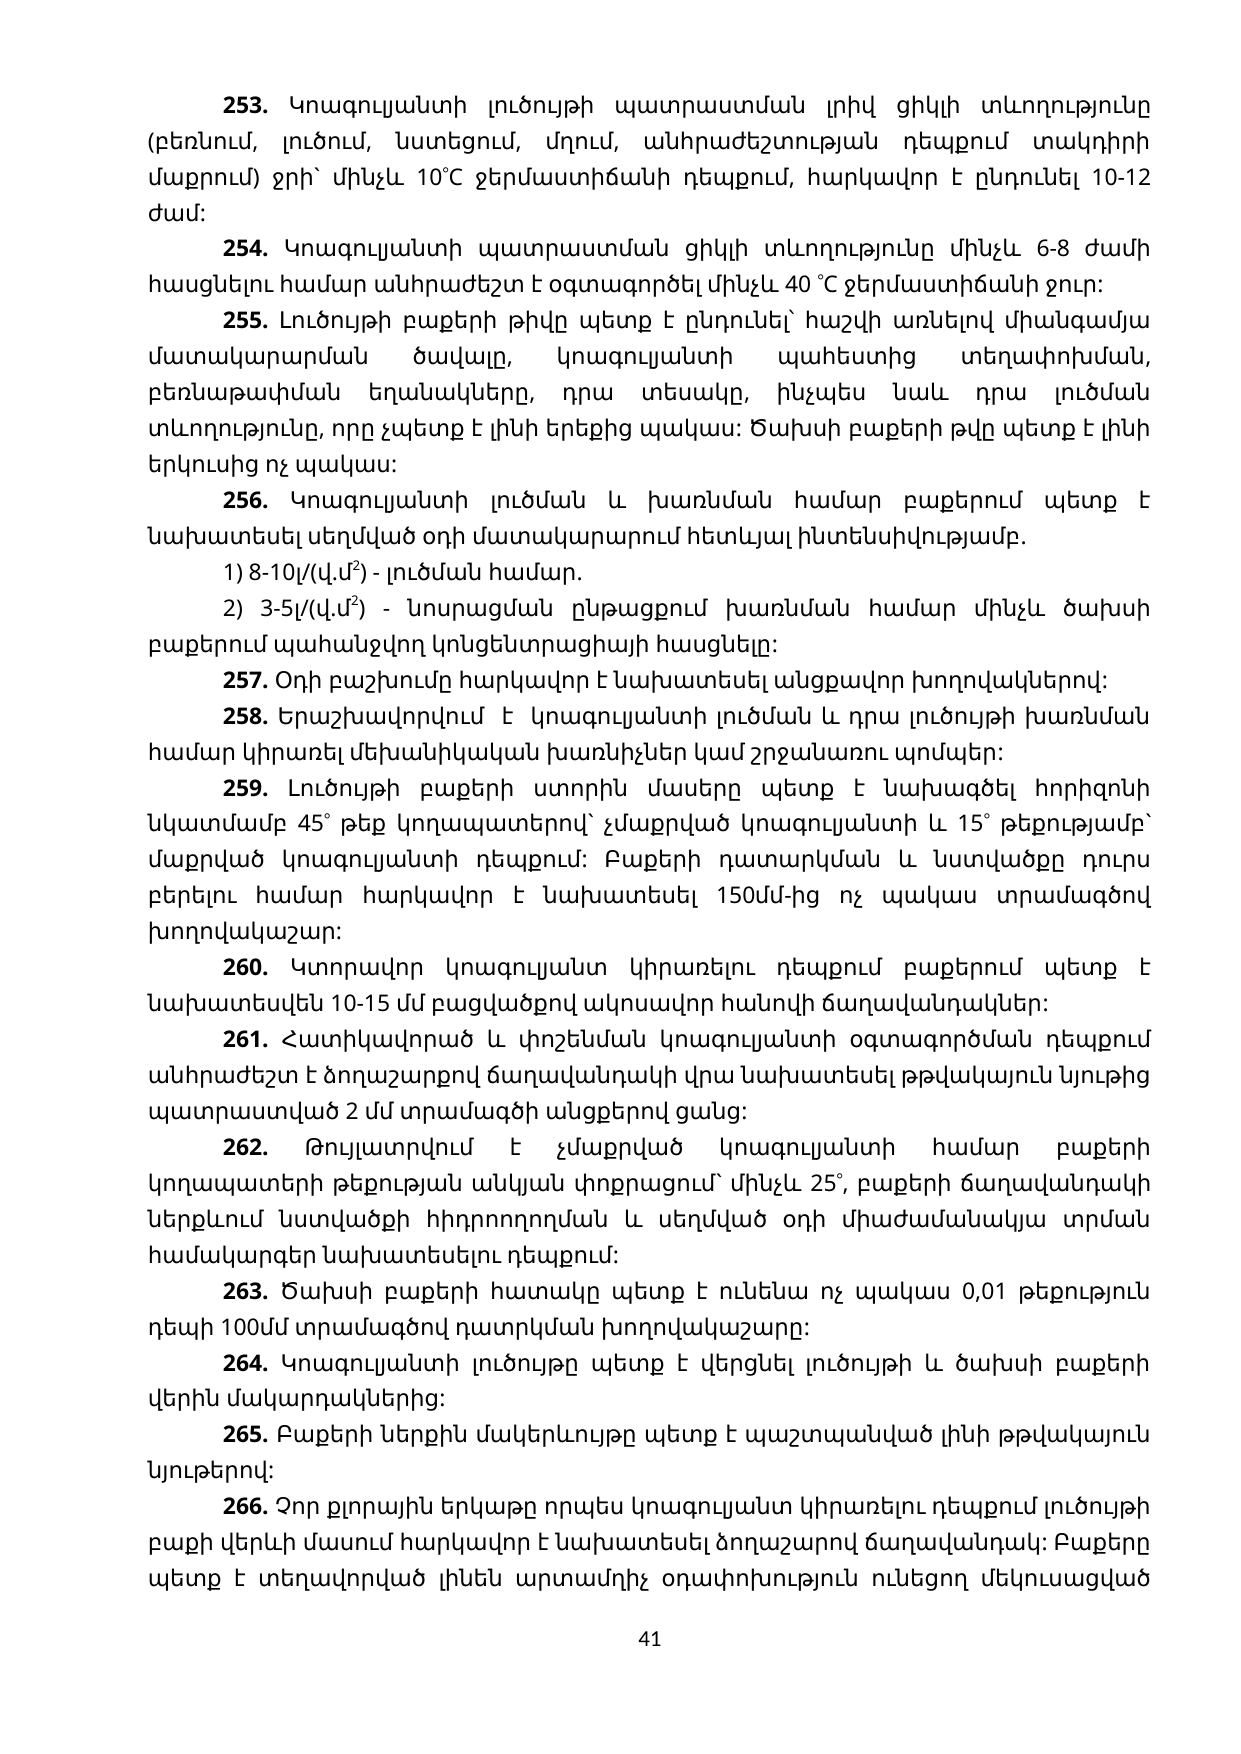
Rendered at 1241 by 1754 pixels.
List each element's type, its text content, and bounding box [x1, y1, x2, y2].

text 254. Կոագուլյանտի պատրաստման ցիկլի տևողությունը մինչև 6-8 ժամի հասցնելու համար անհրաժեշտ է օգտագործել մինչև 40 С ջերմաստիճանի ջուր: [148, 232, 1152, 299]
text 1) 8-10լ/(վ.մ2) - լուծման համար. [148, 556, 1152, 587]
text 265. Բաքերի ներքին մակերևույթը պետք է պաշտպանված լինի թթվակայուն նյութերով: [148, 1418, 1152, 1486]
text 2) 3-5լ/(վ.մ2) - նոսրացման ընթացքում խառնման համար մինչև ծախսի բաքերում պահանջվող կոնցենտրացիայի հասցնելը: [148, 592, 1152, 659]
text 256. Կոագուլյանտի լուծման և խառնման համար բաքերում պետք է նախատեսել սեղմված օդի մատակարարում հետևյալ ինտենսիվությամբ. [148, 484, 1152, 551]
text 264. Կոագուլյանտի լուծույթը պետք է վերցնել լուծույթի և ծախսի բաքերի վերին մակարդակներից: [148, 1346, 1152, 1414]
text 257. Օդի բաշխումը հարկավոր է նախատեսել անցքավոր խողովակներով: [148, 664, 1152, 695]
text 255. Լուծույթի բաքերի թիվը պետք է ընդունել՝ հաշվի առնելով միանգամյա մատակարարման ծավալը, կոագուլյանտի պահեստից տեղափոխման, բեռնաթափման եղանակները, դրա տեսակը, ինչպես նաև դրա լուծման տևողությունը, որը չպետք է լինի երեքից պակաս: Ծախսի բաքերի թվը պետք է լինի երկուսից ոչ պակաս: [148, 304, 1152, 479]
text 262. Թույլատրվում է չմաքրված կոագուլյանտի համար բաքերի կողապատերի թեքության անկյան փոքրացում` մինչև 25, բաքերի ճաղավանդակի ներքևում նստվածքի հիդրոողողման և սեղմված օդի միաժամանակյա տրման համակարգեր նախատեսելու դեպքում: [148, 1131, 1152, 1270]
text 253. Կոագուլյանտի լուծույթի պատրաստման լրիվ ցիկլի տևողությունը (բեռնում, լուծում, նստեցում, մղում, անհրաժեշտության դեպքում տակդիրի մաքրում) ջրի` մինչև 10С ջերմաստիճանի դեպքում, հարկավոր է ընդունել 10-12 ժամ: [148, 89, 1152, 228]
text 261. Հատիկավորած և փոշենման կոագուլյանտի օգտագործման դեպքում անհրաժեշտ է ձողաշարքով ճաղավանդակի վրա նախատեսել թթվակայուն նյութից պատրաստված 2 մմ տրամագծի անցքերով ցանց: [148, 1023, 1152, 1126]
text 259. Լուծույթի բաքերի ստորին մասերը պետք է նախագծել հորիզոնի նկատմամբ 45 թեք կողապատերով` չմաքրված կոագուլյանտի և 15 թեքությամբ` մաքրված կոագուլյանտի դեպքում: Բաքերի դատարկման և նստվածքը դուրս բերելու համար հարկավոր է նախատեսել 150մմ-ից ոչ պակաս տրամագծով խողովակաշար: [148, 771, 1152, 946]
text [148, 1490, 1152, 1593]
text 260. Կտորավոր կոագուլյանտ կիրառելու դեպքում բաքերում պետք է նախատեսվեն 10-15 մմ բացվածքով ակոսավոր հանովի ճաղավանդակներ: [148, 951, 1152, 1018]
text 263. Ծախսի բաքերի հատակը պետք է ունենա ոչ պակաս 0,01 թեքություն դեպի 100մմ տրամագծով դատրկման խողովակաշարը: [148, 1274, 1152, 1342]
text 258. Երաշխավորվում է կոագուլյանտի լուծման և դրա լուծույթի խառնման համար կիրառել մեխանիկական խառնիչներ կամ շրջանառու պոմպեր: [148, 699, 1152, 767]
